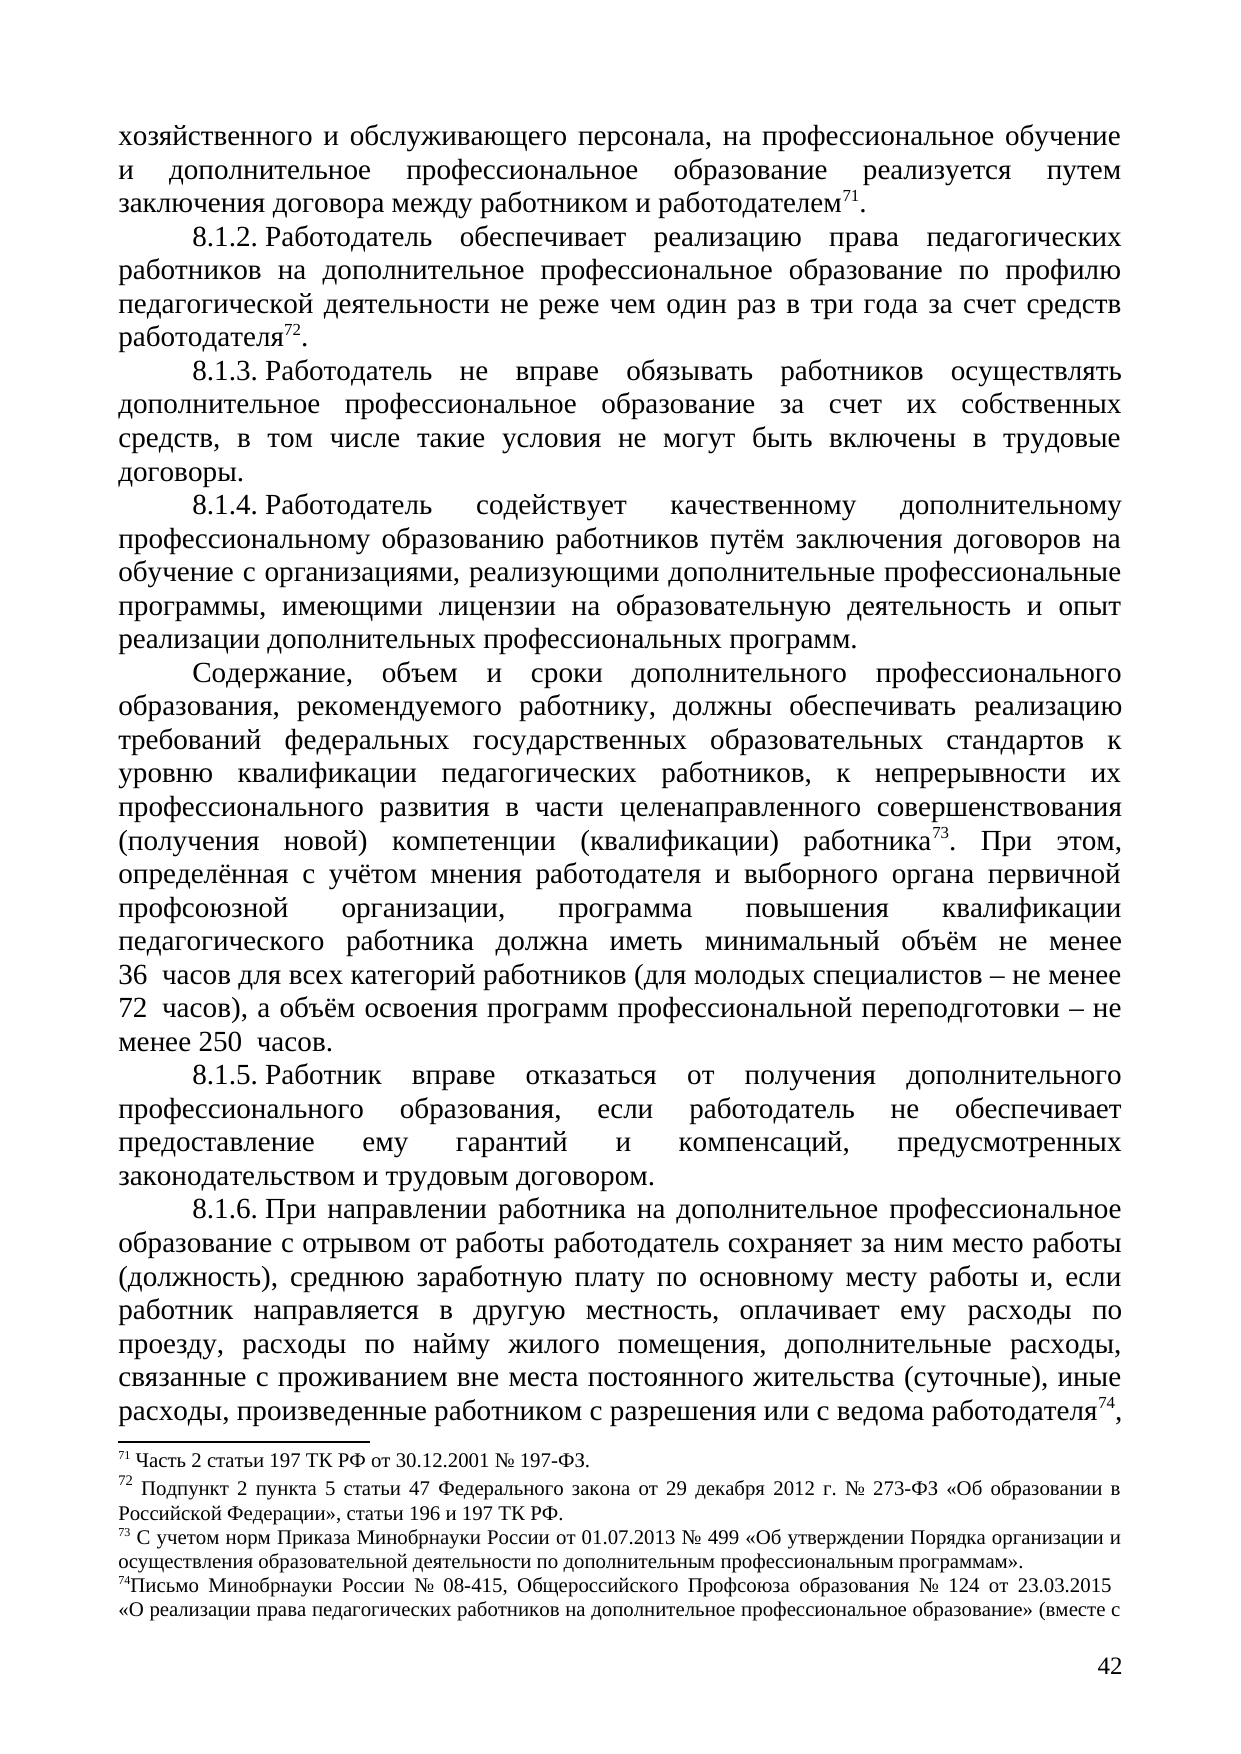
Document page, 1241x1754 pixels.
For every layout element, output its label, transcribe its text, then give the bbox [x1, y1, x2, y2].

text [118, 1192, 1122, 1426]
text 8.1.4. Работодатель содействует качественному дополнительному профессиональному образованию работников путём заключения договоров на обучение с организациями, реализующими дополнительные профессиональные программы, имеющими лицензии на образовательную деятельность и опыт реализации дополнительных профессиональных программ. [118, 487, 1122, 655]
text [118, 118, 1122, 219]
text 8.1.2. Работодатель обеспечивает реализацию права педагогических работников на дополнительное профессиональное образование по профилю педагогической деятельности не реже чем один раз в три года за счет средств работодателя. [118, 219, 1122, 353]
text 8.1.5. Работник вправе отказаться от получения дополнительного профессионального образования, если работодатель не обеспечивает предоставление ему гарантий и компенсаций, предусмотренных законодательством и трудовым договором. [118, 1057, 1122, 1192]
text 8.1.3. Работодатель не вправе обязывать работников осуществлять дополнительное профессиональное образование за счет их собственных средств, в том числе такие условия не могут быть включены в трудовые договоры. [118, 353, 1122, 487]
text Содержание, объем и сроки дополнительного профессионального образования, рекомендуемого работнику, должны обеспечивать реализацию требований федеральных государственных образовательных стандартов к уровню квалификации педагогических работников, к непрерывности их профессионального развития в части целенаправленного совершенствования (получения новой) компетенции (квалификации) работника. При этом, определённая с учётом мнения работодателя и выборного органа первичной профсоюзной организации, программа повышения квалификации педагогического работника должна иметь минимальный объём не менее 36 часов для всех категорий работников (для молодых специалистов – не менее 72 часов), а объём освоения программ профессиональной переподготовки – не менее 250 часов. [118, 655, 1122, 1057]
